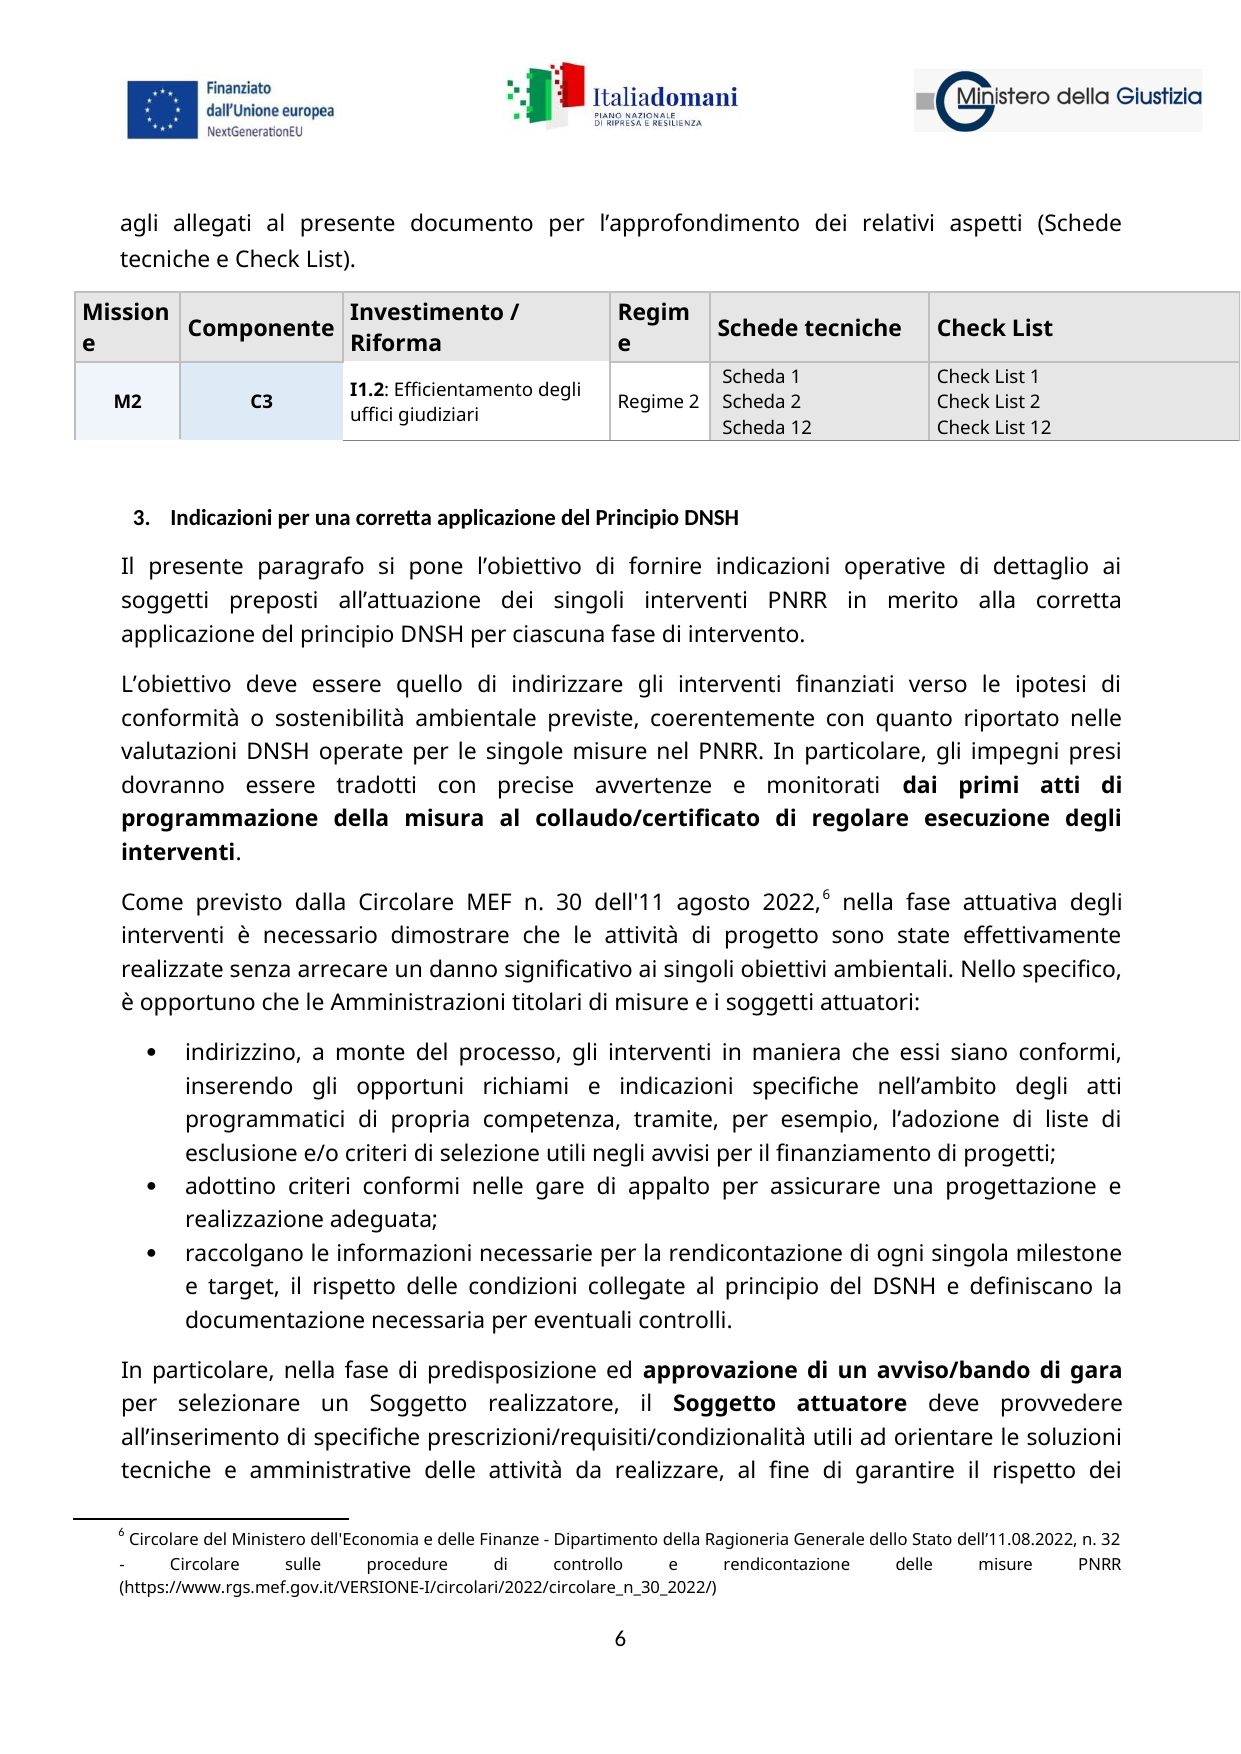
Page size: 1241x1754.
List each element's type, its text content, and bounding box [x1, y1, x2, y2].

subtitle Indicazioni per una corretta applicazione del Principio DNSH [133, 503, 1170, 532]
picture [502, 57, 742, 137]
table_cell M2 [76, 363, 180, 440]
text Il presente paragrafo si pone l’obiettivo di fornire indicazioni operative di dettaglio ai soggetti preposti all’attuazione dei singoli interventi PNRR in merito alla corretta applicazione del principio DNSH per ciascuna fase di intervento. [121, 550, 1123, 649]
text L’obiettivo deve essere quello di indirizzare gli interventi finanziati verso le ipotesi di conformità o sostenibilità ambientale previste, coerentemente con quanto riportato nelle valutazioni DNSH operate per le singole misure nel PNRR. In particolare, gli impegni presi dovranno essere tradotti con precise avvertenze e monitorati dai primi atti di programmazione della misura al collaudo/certificato di regolare esecuzione degli interventi. [121, 668, 1123, 867]
table_header Check List [930, 293, 1239, 361]
table_header Investimento / Riforma [344, 293, 609, 361]
list raccolgano le informazioni necessarie per la rendicontazione di ogni singola milestone e target, il rispetto delle condizioni collegate al principio del DSNH e definiscano la documentazione necessaria per eventuali controlli. [147, 1237, 1123, 1335]
table_header Componente [181, 293, 342, 361]
table_cell Regime 2 [611, 363, 709, 440]
list adottino criteri conformi nelle gare di appalto per assicurare una progettazione e realizzazione adeguata; [147, 1170, 1123, 1235]
text Come previsto dalla Circolare MEF n. 30 dell'11 agosto 2022, nella fase attuativa degli interventi è necessario dimostrare che le attività di progetto sono state effettivamente realizzate senza arrecare un danno significativo ai singoli obiettivi ambientali. Nello specifico, è opportuno che le Amministrazioni titolari di misure e i soggetti attuatori: [121, 886, 1123, 1017]
table_header Schede tecniche [711, 293, 928, 361]
table_cell C3 [180, 363, 343, 440]
list indirizzino, a monte del processo, gli interventi in maniera che essi siano conformi, inserendo gli opportuni richiami e indicazioni specifiche nell’ambito degli atti programmatici di propria competenza, tramite, per esempio, l’adozione di liste di esclusione e/o criteri di selezione utili negli avvisi per il finanziamento di progetti; [147, 1036, 1123, 1168]
table_header Missione [76, 293, 179, 361]
table_header Regime [611, 293, 709, 361]
picture [120, 74, 345, 146]
picture [914, 69, 1203, 132]
table_cell Check List 1 Check List 2 Check List 12 [930, 363, 1239, 440]
table_cell I1.2: Efficientamento degli uffici giudiziari [343, 361, 609, 440]
table_cell Scheda 1 Scheda 2 Scheda 12 [711, 363, 928, 440]
